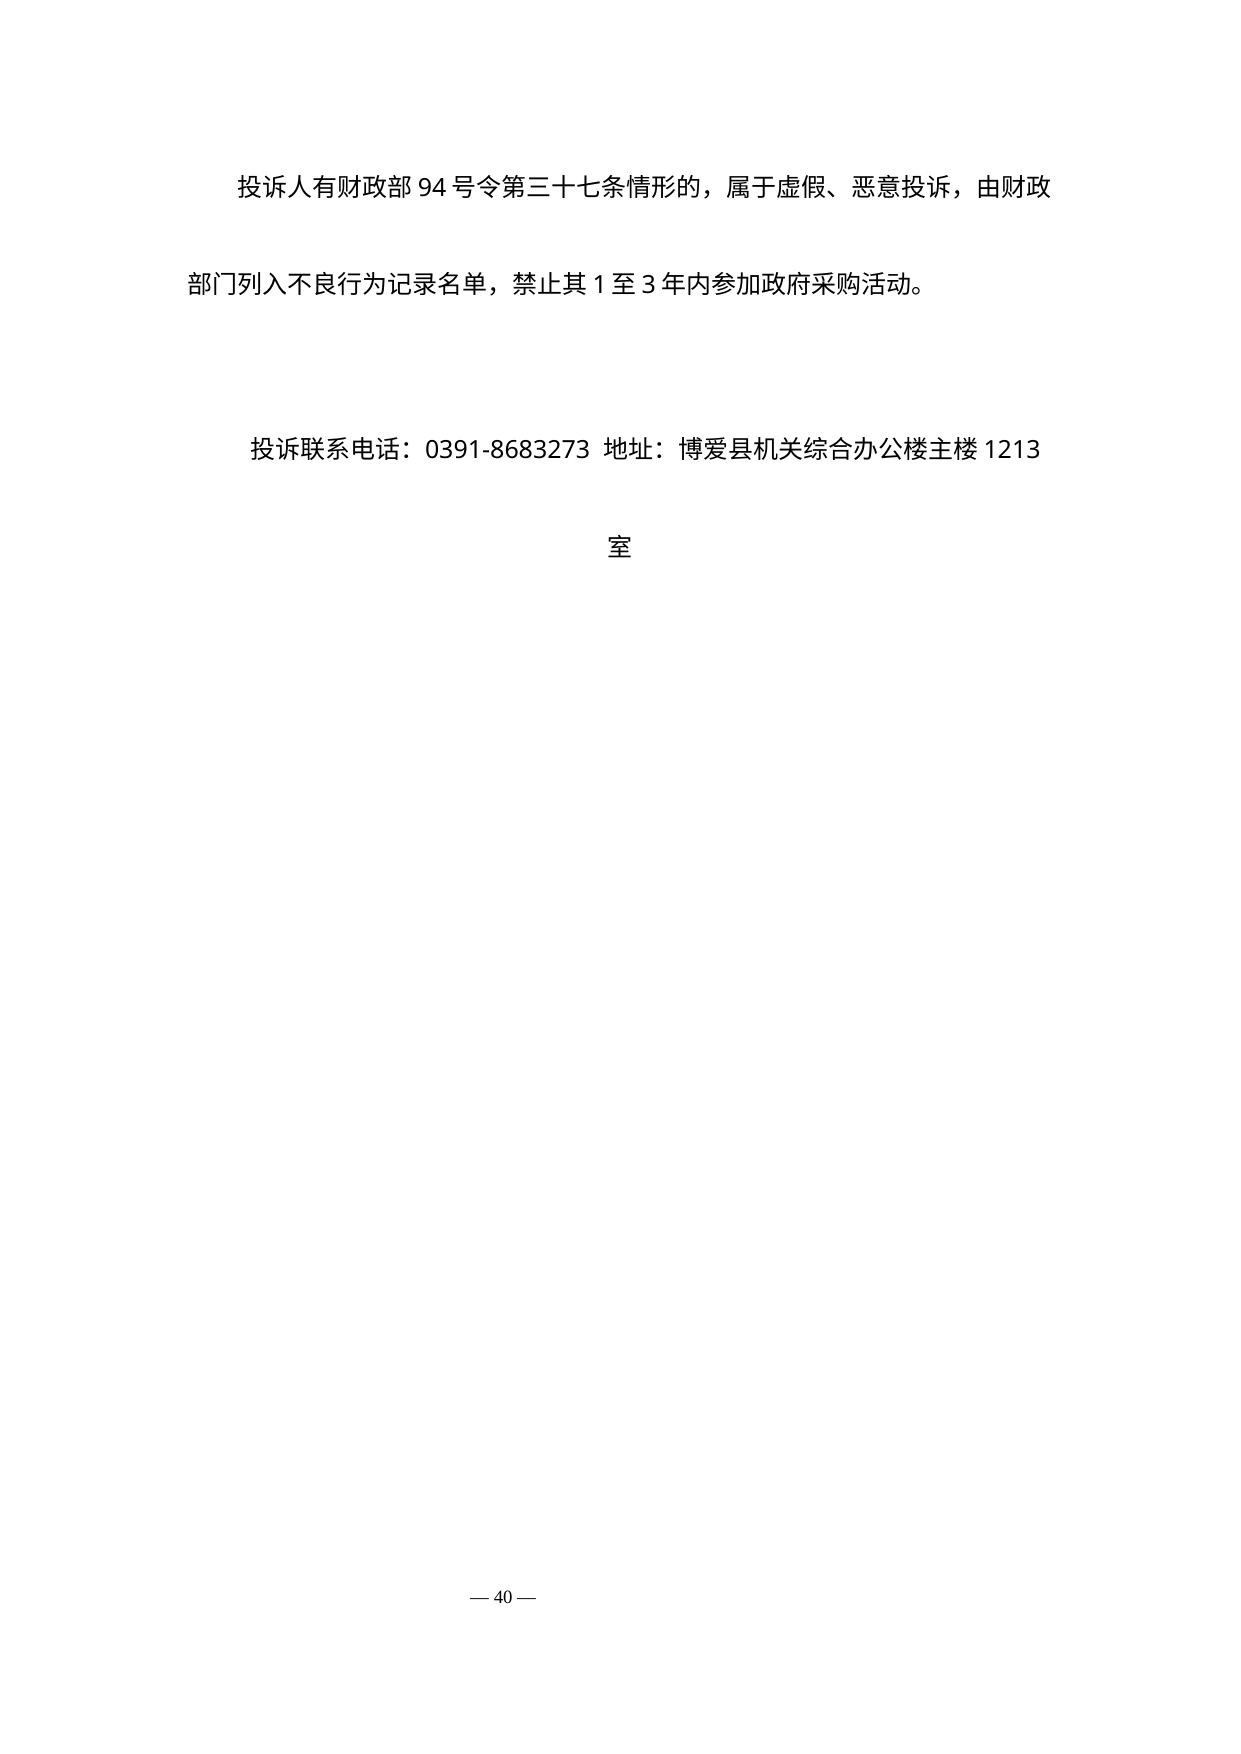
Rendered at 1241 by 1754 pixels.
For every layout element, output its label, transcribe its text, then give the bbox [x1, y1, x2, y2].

text 投诉人有财政部94号令第三十七条情形的，属于虚假、恶意投诉，由财政部门列入不良行为记录名单，禁止其1至3年内参加政府采购活动。 [187, 153, 1053, 315]
subtitle 投诉联系电话：0391-8683273 地址：博爱县机关综合办公楼主楼1213室 [187, 416, 1053, 578]
